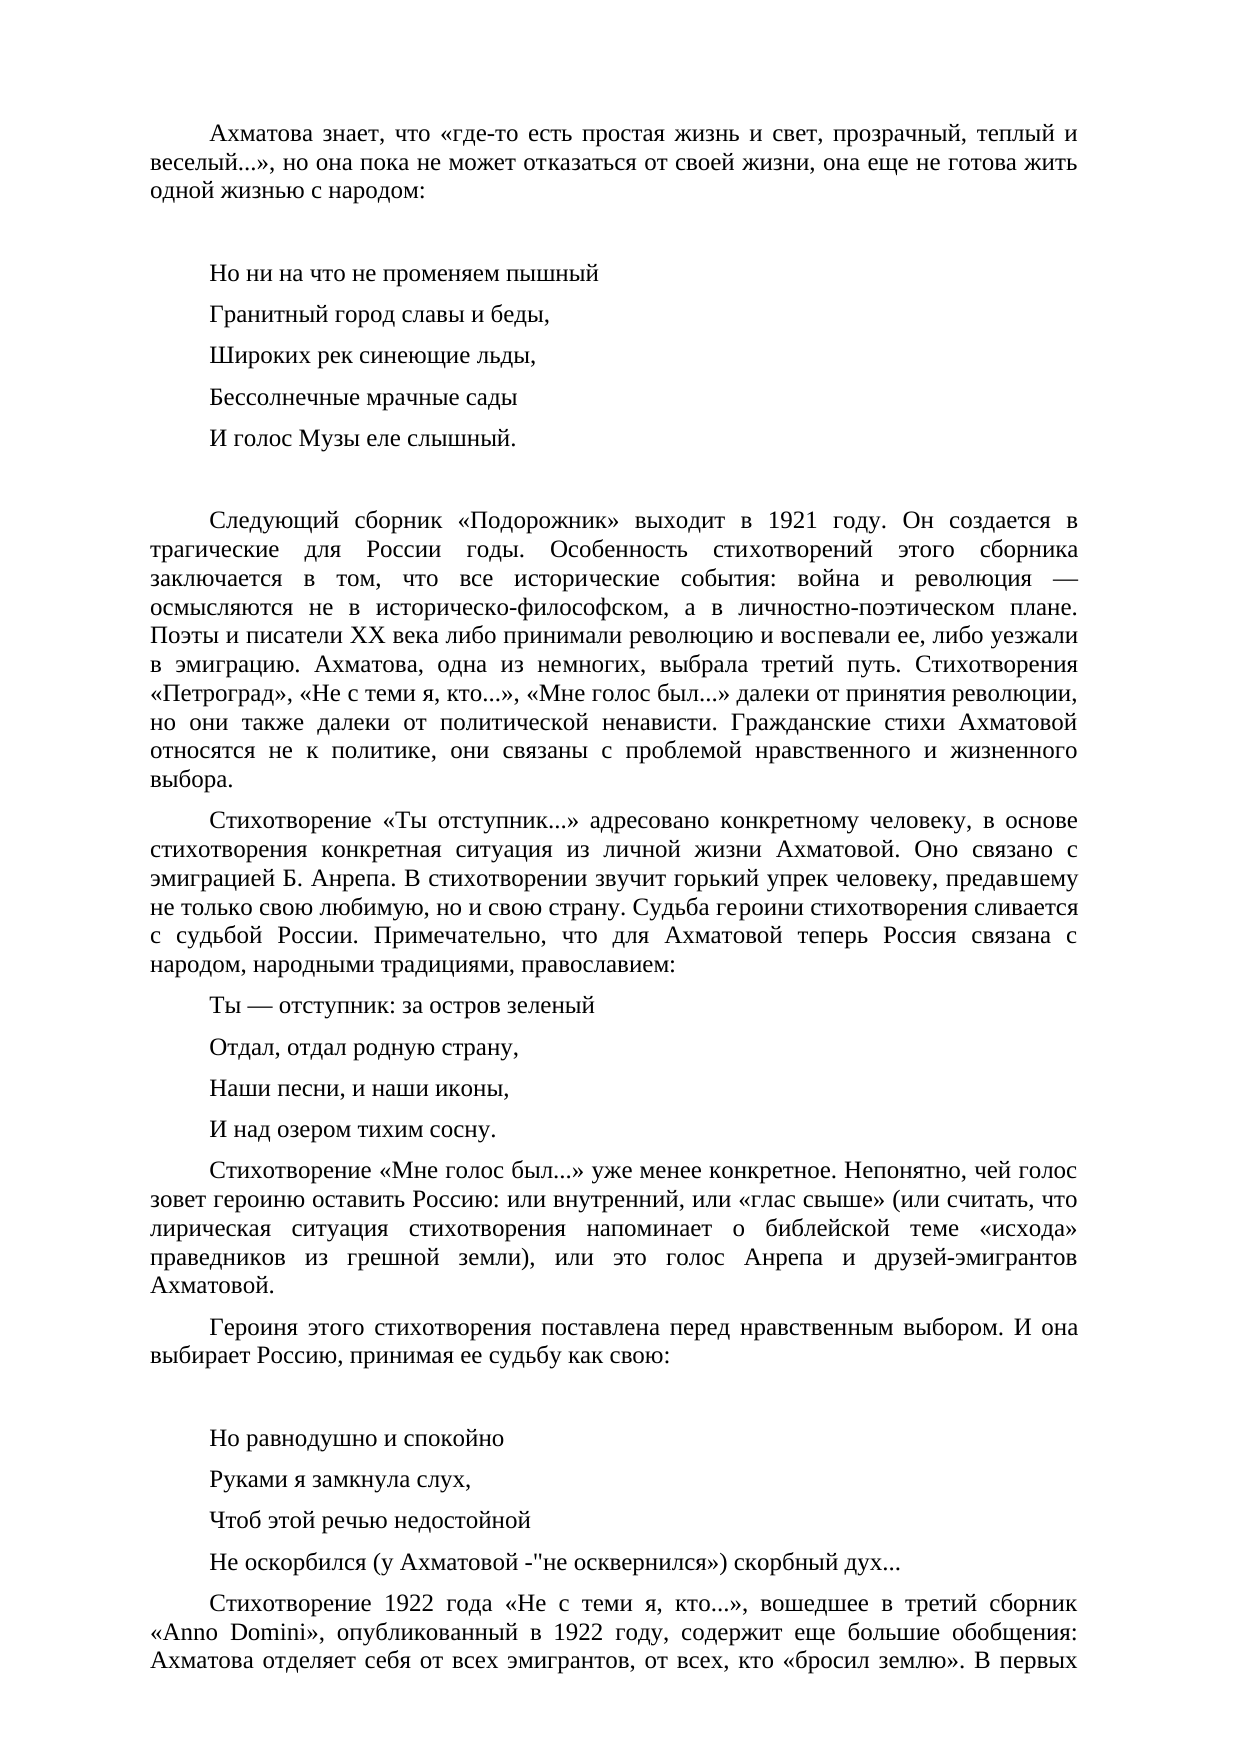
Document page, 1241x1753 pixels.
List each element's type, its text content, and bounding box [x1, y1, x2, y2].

text Стихотворение «Мне голос был...» уже менее конкретное. Непонятно, чей голос зовет героиню оставить Россию: или внутренний, или «глас свыше» (или считать, что лирическая ситуация стихотворения напоминает о библейской теме «исхода» праведников из грешной земли), или это голос Анрепа и друзей-эмигрантов Ахматовой. [150, 1156, 1078, 1299]
text Героиня этого стихотворения поставлена перед нравственным выбором. И она выбирает Россию, принимая ее судьбу как свою: [150, 1312, 1078, 1369]
text Следующий сборник «Подорожник» выходит в 1921 году. Он создается в трагические для России годы. Особенность стихотворений этого сборника заключается в том, что все исторические события: война и революция — осмысляются не в историческо-философском, а в личностно-поэтическом плане. Поэты и писатели XX века либо принимали революцию и воспевали ее, либо уезжали в эмиграцию. Ахматова, одна из немногих, выбрала третий путь. Стихотворения «Петроград», «Не с теми я, кто...», «Мне голос был...» далеки от принятия революции, но они также далеки от политической ненависти. Гражданские стихи Ахматовой относятся не к политике, они связаны с проблемой нравственного и жизненного выбора. [150, 506, 1078, 793]
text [150, 1588, 1078, 1674]
text Отдал, отдал родную страну, [150, 1032, 1078, 1061]
text Наши песни, и наши иконы, [150, 1073, 1078, 1102]
text Но ни на что не променяем пышный [150, 258, 1078, 287]
text Широких рек синеющие льды, [150, 341, 1078, 369]
text И над озером тихим сосну. [150, 1114, 1078, 1143]
text Руками я замкнула слух, [150, 1464, 1078, 1493]
text Гранитный город славы и беды, [150, 299, 1078, 328]
text Чтоб этой речью недостойной [150, 1506, 1078, 1534]
text Бессолнечные мрачные сады [150, 382, 1078, 411]
text Ты — отступник: за остров зеленый [150, 991, 1078, 1019]
text Стихотворение «Ты отступник...» адресовано конкретному человеку, в основе стихотворения конкретная ситуация из личной жизни Ахматовой. Оно связано с эмиграцией Б. Анрепа. В стихотворении звучит горький упрек человеку, предавшему не только свою любимую, но и свою страну. Судьба героини стихотворения сливается с судьбой России. Примечательно, что для Ахматовой теперь Россия связана с народом, народными традициями, православием: [150, 806, 1078, 978]
text Ахматова знает, что «где-то есть простая жизнь и свет, прозрачный, теплый и веселый...», но она пока не может отказаться от своей жизни, она еще не готова жить одной жизнью с народом: [150, 118, 1078, 204]
text Не оскорбился (у Ахматовой -"не осквернился») скорбный дух... [150, 1547, 1078, 1576]
text Но равнодушно и спокойно [150, 1423, 1078, 1452]
text И голос Музы еле слышный. [150, 423, 1078, 452]
